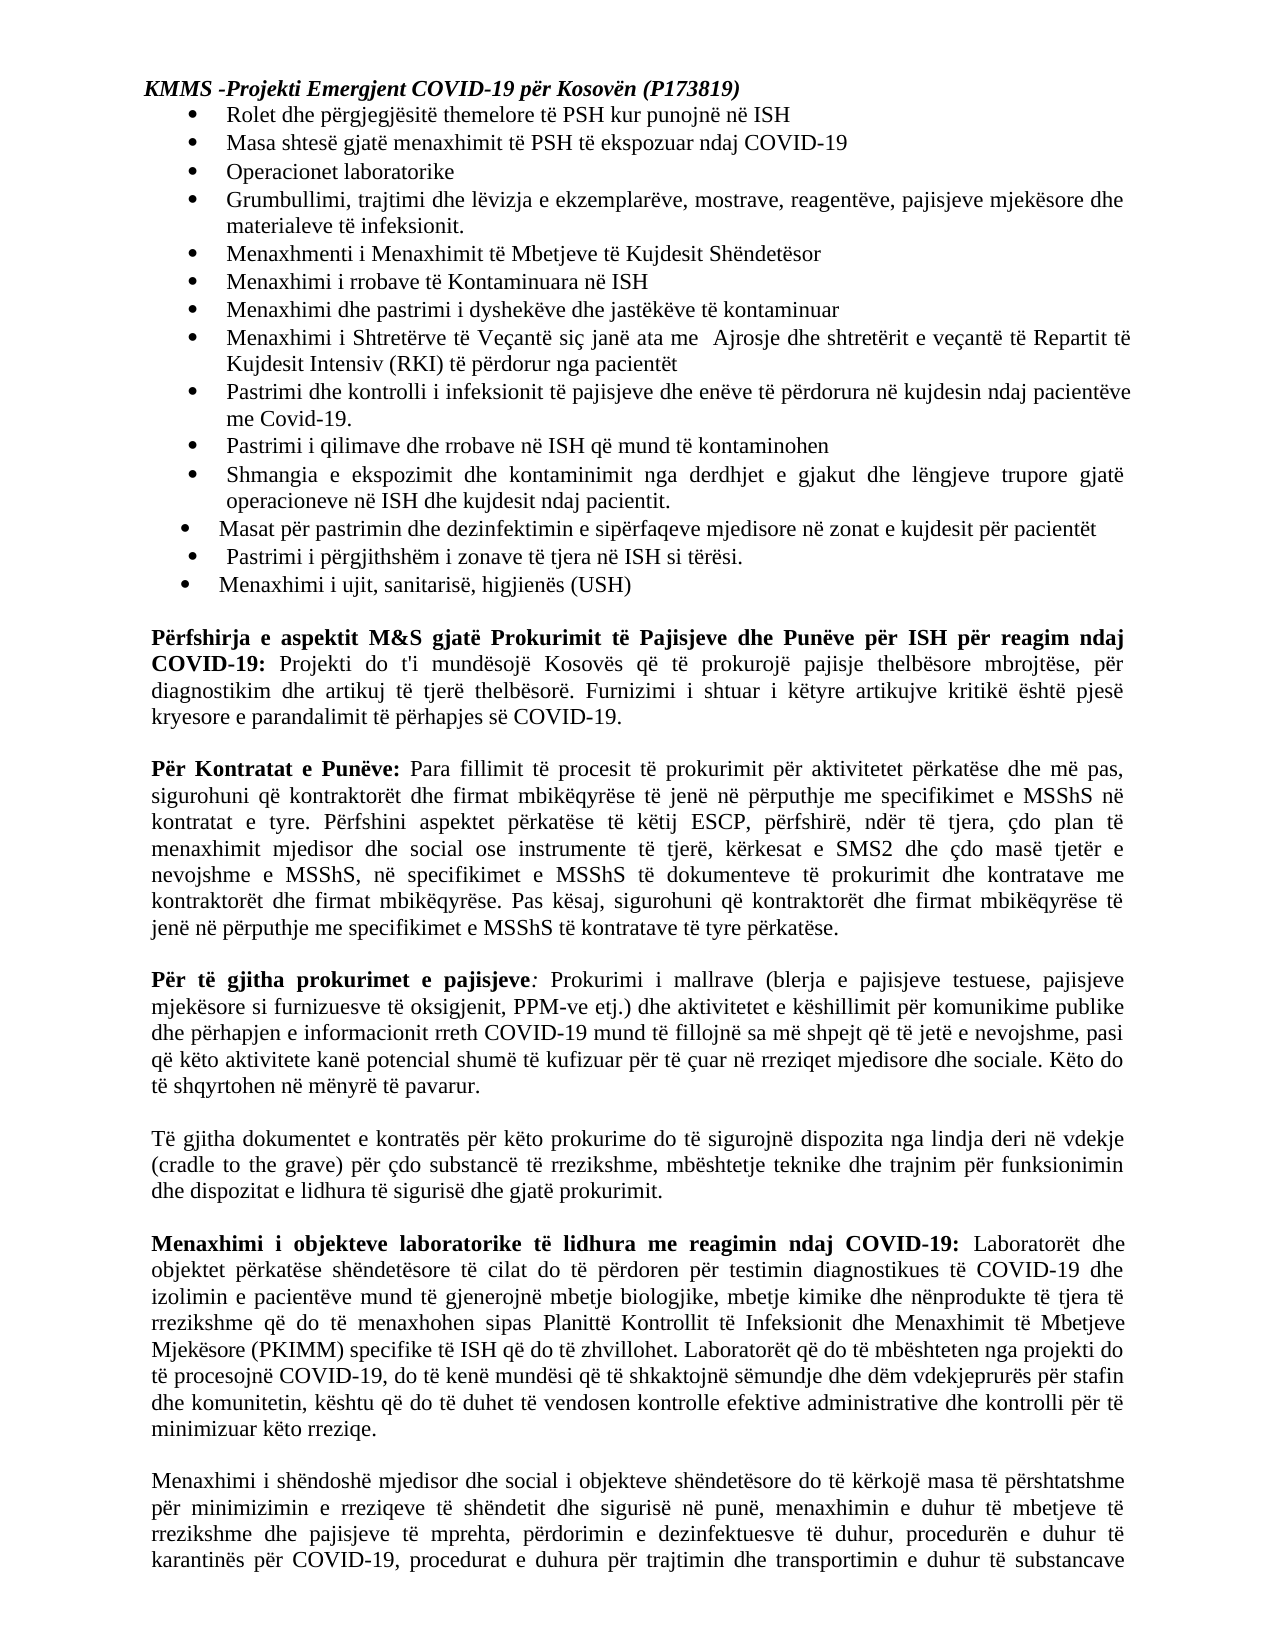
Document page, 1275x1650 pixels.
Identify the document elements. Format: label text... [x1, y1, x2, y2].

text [151, 1467, 1125, 1573]
text Për të gjitha prokurimet e pajisjeve: Prokurimi i mallrave (blerja e pajisjeve testuese, pajisjeve mjekësore si furnizuesve të oksigjenit, PPM-ve etj.) dhe aktivitetet e këshillimit për komunikime publike dhe përhapjen e informacionit rreth COVID-19 mund të fillojnë sa më shpejt që të jetë e nevojshme, pasi që këto aktivitete kanë potencial shumë të kufizuar për të çuar në rreziqet mjedisore dhe sociale. Këto do të shqyrtohen në mënyrë të pavarur. [151, 966, 1125, 1099]
list Rolet dhe përgjegjësitë themelore të PSH kur punojnë në ISH [189, 101, 1133, 128]
list Menaxhimi i ujit, sanitarisë, higjienës (USH) [181, 571, 1133, 598]
list Menaxhimi i rrobave të Kontaminuara në ISH [189, 268, 1133, 294]
list Pastrimi i përgjithshëm i zonave të tjera në ISH si tërësi. [189, 543, 1133, 570]
list Menaxhmenti i Menaxhimit të Mbetjeve të Kujdesit Shëndetësor [189, 240, 1133, 266]
list Shmangia e ekspozimit dhe kontaminimit nga derdhjet e gjakut dhe lëngjeve trupore gjatë operacioneve në ISH dhe kujdesit ndaj pacientit. [189, 461, 1125, 514]
list Pastrimi i qilimave dhe rrobave në ISH që mund të kontaminohen [189, 433, 1133, 459]
list Masa shtesë gjatë menaxhimit të PSH të ekspozuar ndaj COVID-19 [189, 129, 1133, 156]
list Menaxhimi i Shtretërve të Veçantë siç janë ata me Ajrosje dhe shtretërit e veçantë të Repartit të Kujdesit Intensiv (RKI) të përdorur nga pacientët [189, 324, 1133, 377]
list Menaxhimi dhe pastrimi i dyshekëve dhe jastëkëve të kontaminuar [189, 296, 1133, 322]
list Masat për pastrimin dhe dezinfektimin e sipërfaqeve mjedisore në zonat e kujdesit për pacientët [181, 515, 1133, 542]
text Për Kontratat e Punëve: Para fillimit të procesit të prokurimit për aktivitetet përkatëse dhe më pas, sigurohuni që kontraktorët dhe firmat mbikëqyrëse të jenë në përputhje me specifikimet e MSShS në kontratat e tyre. Përfshini aspektet përkatëse të këtij ESCP, përfshirë, ndër të tjera, çdo plan të menaxhimit mjedisor dhe social ose instrumente të tjerë, kërkesat e SMS2 dhe çdo masë tjetër e nevojshme e MSShS, në specifikimet e MSShS të dokumenteve të prokurimit dhe kontratave me kontraktorët dhe firmat mbikëqyrëse. Pas kësaj, sigurohuni që kontraktorët dhe firmat mbikëqyrëse të jenë në përputhje me specifikimet e MSShS të kontratave të tyre përkatëse. [151, 756, 1125, 941]
list Pastrimi dhe kontrolli i infeksionit të pajisjeve dhe enëve të përdorura në kujdesin ndaj pacientëve me Covid-19. [189, 378, 1133, 431]
text Të gjitha dokumentet e kontratës për këto prokurime do të sigurojnë dispozita nga lindja deri në vdekje (cradle to the grave) për çdo substancë të rrezikshme, mbështetje teknike dhe trajnim për funksionimin dhe dispozitat e lidhura të sigurisë dhe gjatë prokurimit. [151, 1125, 1125, 1204]
list Grumbullimi, trajtimi dhe lëvizja e ekzemplarëve, mostrave, reagentëve, pajisjeve mjekësore dhe materialeve të infeksionit. [189, 186, 1125, 239]
text Menaxhimi i objekteve laboratorike të lidhura me reagimin ndaj COVID-19: Laboratorët dhe objektet përkatëse shëndetësore të cilat do të përdoren për testimin diagnostikues të COVID-19 dhe izolimin e pacientëve mund të gjenerojnë mbetje biologjike, mbetje kimike dhe nënprodukte të tjera të rrezikshme që do të menaxhohen sipas Planittë Kontrollit të Infeksionit dhe Menaxhimit të Mbetjeve Mjekësore (PKIMM) specifike të ISH që do të zhvillohet. Laboratorët që do të mbështeten nga projekti do të procesojnë COVID-19, do të kenë mundësi që të shkaktojnë sëmundje dhe dëm vdekjeprurës për stafin dhe komunitetin, kështu që do të duhet të vendosen kontrolle efektive administrative dhe kontrolli për të minimizuar këto rreziqe. [151, 1230, 1125, 1442]
list Operacionet laboratorike [189, 158, 1133, 184]
text Përfshirja e aspektit M&S gjatë Prokurimit të Pajisjeve dhe Punëve për ISH për reagim ndaj COVID-19: Projekti do t'i mundësojë Kosovës që të prokurojë pajisje thelbësore mbrojtëse, për diagnostikim dhe artikuj të tjerë thelbësorë. Furnizimi i shtuar i këtyre artikujve kritikë është pjesë kryesore e parandalimit të përhapjes së COVID-19. [151, 624, 1125, 730]
